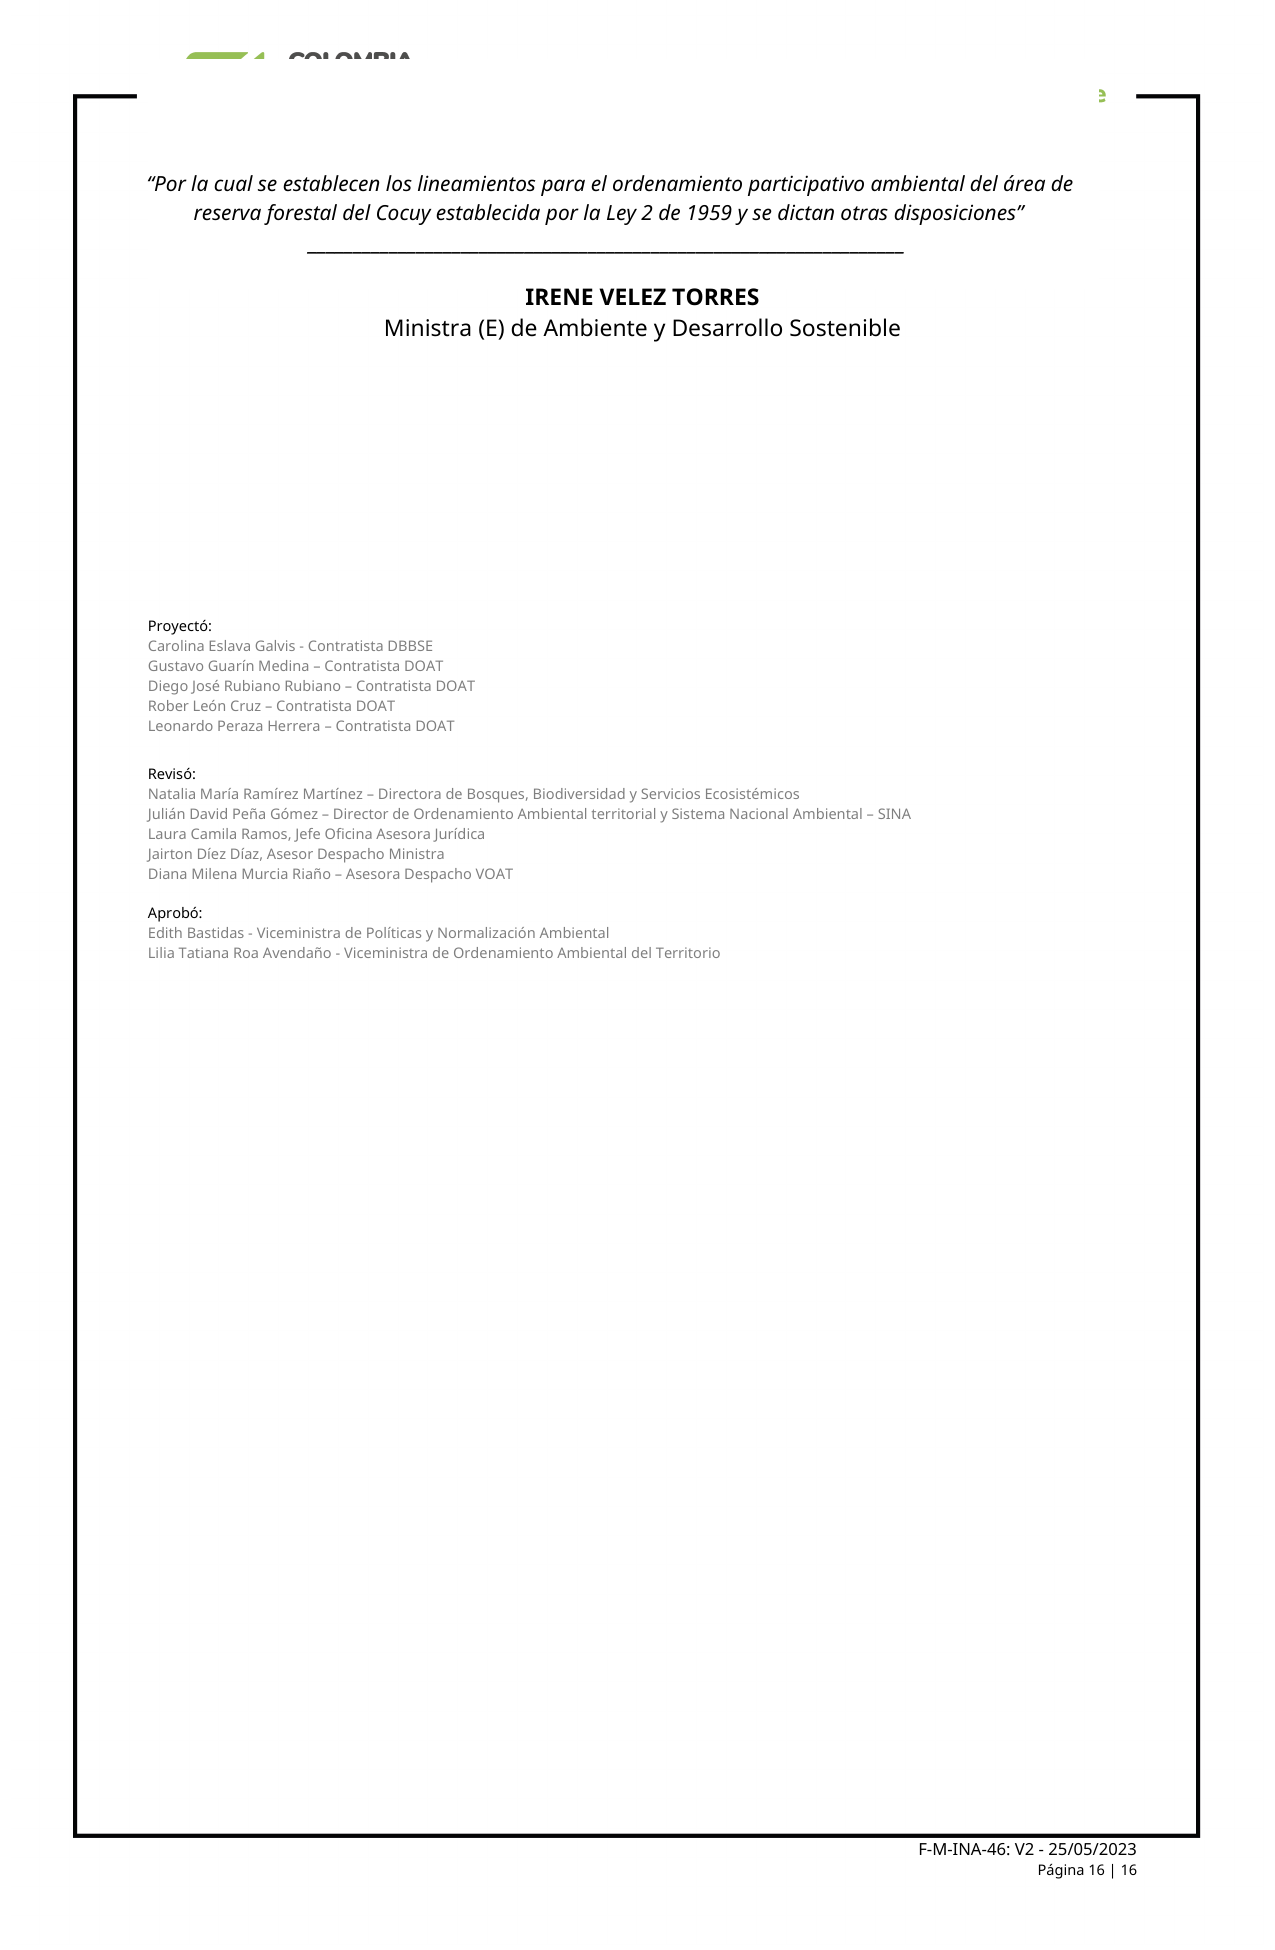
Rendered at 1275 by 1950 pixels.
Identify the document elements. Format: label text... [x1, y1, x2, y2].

text Rober León Cruz – Contratista DOAT [148, 696, 1137, 715]
text Proyectó: [148, 616, 1137, 636]
text Leonardo Peraza Herrera – Contratista DOAT [148, 715, 1137, 735]
picture [11, 0, 1264, 1945]
text Ministra (E) de Ambiente y Desarrollo Sostenible [148, 312, 1137, 343]
text Lilia Tatiana Roa Avendaño - Viceministra de Ordenamiento Ambiental del Territorio [148, 943, 1137, 963]
text IRENE VELEZ TORRES [148, 281, 1137, 312]
text Natalia María Ramírez Martínez – Directora de Bosques, Biodiversidad y Servicios Ecosistémicos [148, 784, 1137, 804]
text Aprobó: [148, 903, 1137, 923]
text Edith Bastidas - Viceministra de Políticas y Normalización Ambiental [148, 923, 1137, 943]
text Diego José Rubiano Rubiano – Contratista DOAT [148, 676, 1137, 696]
text Carolina Eslava Galvis - Contratista DBBSE [148, 636, 1137, 656]
text Gustavo Guarín Medina – Contratista DOAT [148, 656, 1137, 676]
text Julián David Peña Gómez – Director de Ordenamiento Ambiental territorial y Sistema Nacional Ambiental – SINA [148, 804, 1137, 824]
text Laura Camila Ramos, Jefe Oficina Asesora Jurídica [148, 824, 1137, 844]
text Diana Milena Murcia Riaño – Asesora Despacho VOAT [148, 863, 1137, 883]
text Jairton Díez Díaz, Asesor Despacho Ministra [148, 844, 1137, 863]
text Revisó: [148, 764, 1137, 784]
